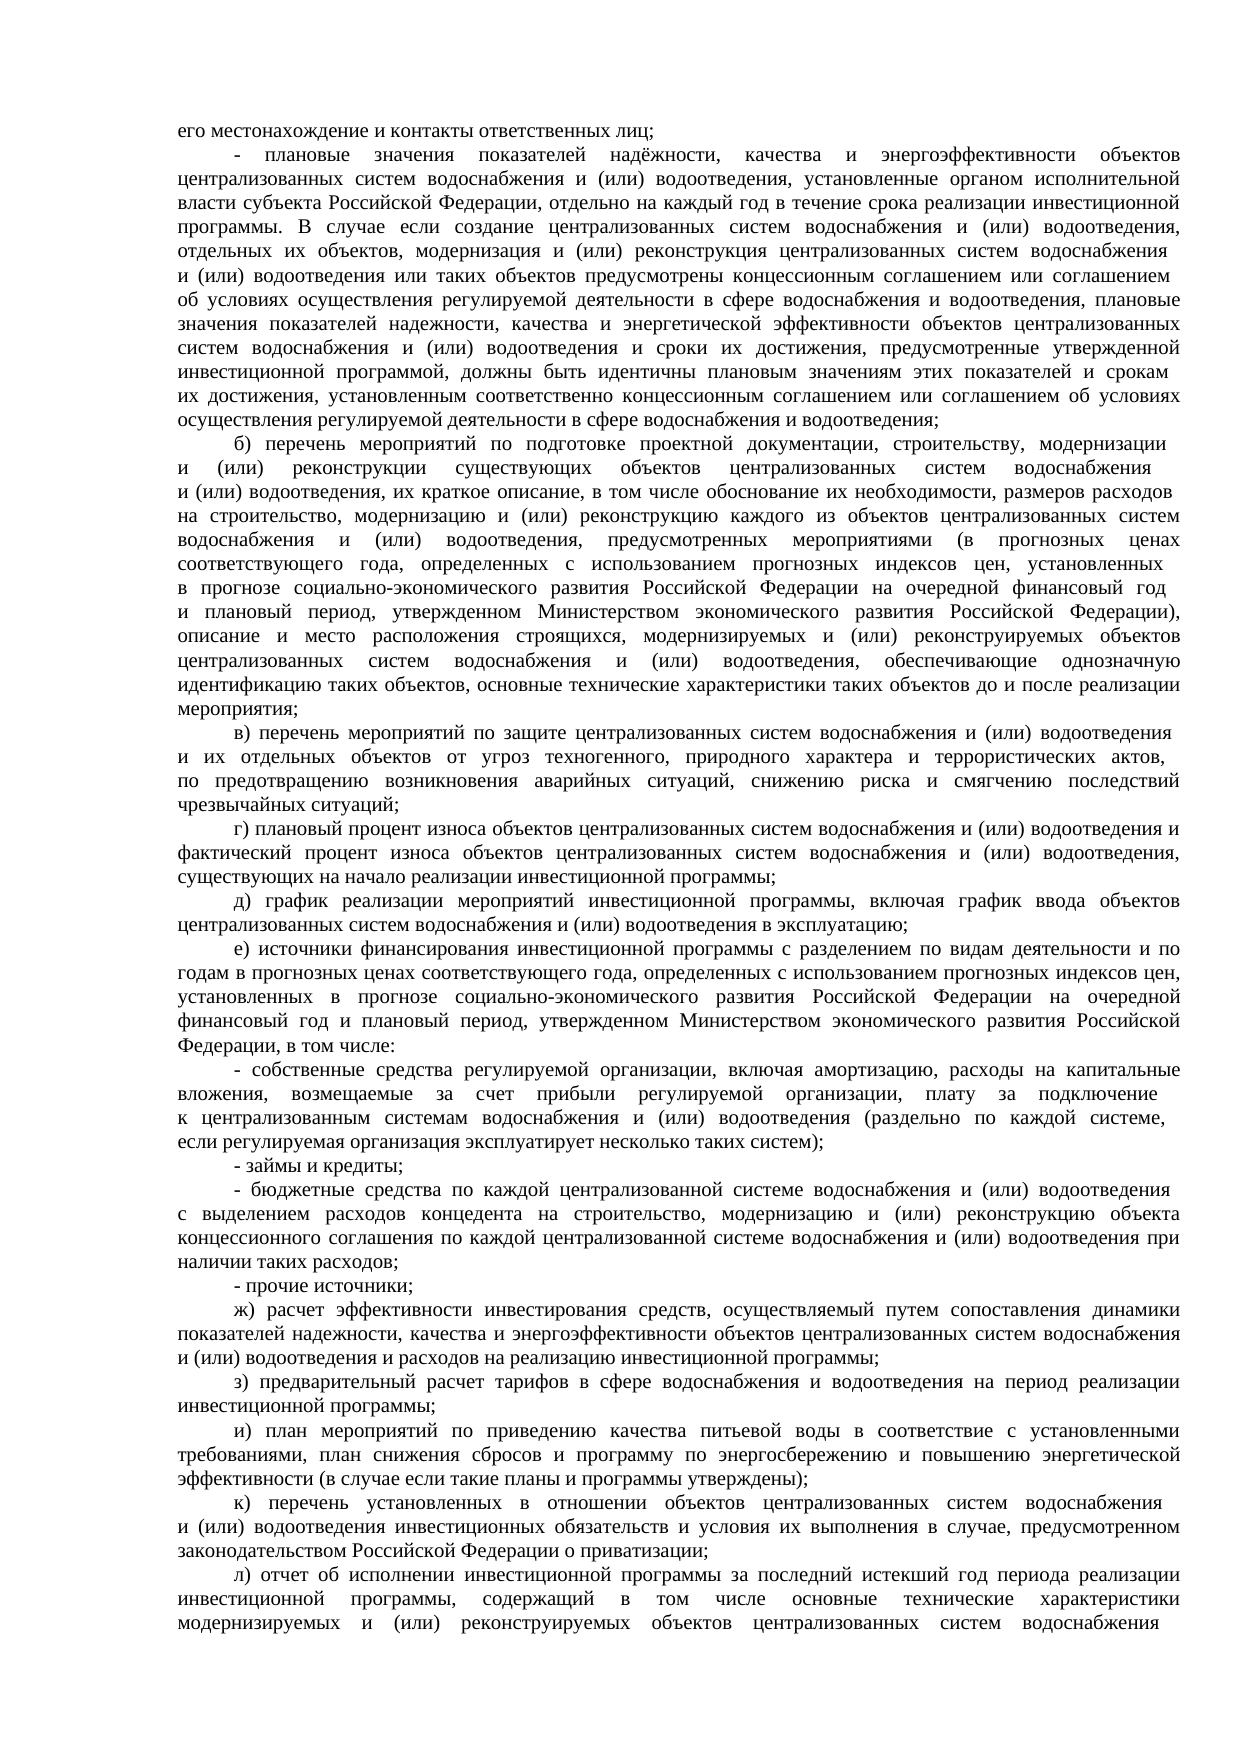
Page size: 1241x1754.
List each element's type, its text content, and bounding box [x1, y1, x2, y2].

text к) перечень установленных в отношении объектов централизованных систем водоснабжения и (или) водоотведения инвестиционных обязательств и условия их выполнения в случае, предусмотренном законодательством Российской Федерации о приватизации; [177, 1490, 1181, 1562]
text - займы и кредиты; [177, 1153, 1181, 1177]
text ж) расчет эффективности инвестирования средств, осуществляемый путем сопоставления динамики показателей надежности, качества и энергоэффективности объектов централизованных систем водоснабжения и (или) водоотведения и расходов на реализацию инвестиционной программы; [177, 1297, 1181, 1369]
text - плановые значения показателей надёжности, качества и энергоэффективности объектов централизованных систем водоснабжения и (или) водоотведения, установленные органом исполнительной власти субъекта Российской Федерации, отдельно на каждый год в течение срока реализации инвестиционной программы. В случае если создание централизованных систем водоснабжения и (или) водоотведения, отдельных их объектов, модернизация и (или) реконструкция централизованных систем водоснабжения и (или) водоотведения или таких объектов предусмотрены концессионным соглашением или соглашением об условиях осуществления регулируемой деятельности в сфере водоснабжения и водоотведения, плановые значения показателей надежности, качества и энергетической эффективности объектов централизованных систем водоснабжения и (или) водоотведения и сроки их достижения, предусмотренные утвержденной инвестиционной программой, должны быть идентичны плановым значениям этих показателей и срокам их достижения, установленным соответственно концессионным соглашением или соглашением об условиях осуществления регулируемой деятельности в сфере водоснабжения и водоотведения; [177, 142, 1181, 431]
text з) предварительный расчет тарифов в сфере водоснабжения и водоотведения на период реализации инвестиционной программы; [177, 1369, 1181, 1417]
text б) перечень мероприятий по подготовке проектной документации, строительству, модернизации и (или) реконструкции существующих объектов централизованных систем водоснабжения и (или) водоотведения, их краткое описание, в том числе обоснование их необходимости, размеров расходов на строительство, модернизацию и (или) реконструкцию каждого из объектов централизованных систем водоснабжения и (или) водоотведения, предусмотренных мероприятиями (в прогнозных ценах соответствующего года, определенных с использованием прогнозных индексов цен, установленных в прогнозе социально-экономического развития Российской Федерации на очередной финансовый год и плановый период, утвержденном Министерством экономического развития Российской Федерации), описание и место расположения строящихся, модернизируемых и (или) реконструируемых объектов централизованных систем водоснабжения и (или) водоотведения, обеспечивающие однозначную идентификацию таких объектов, основные технические характеристики таких объектов до и после реализации мероприятия; [177, 431, 1181, 720]
text е) источники финансирования инвестиционной программы с разделением по видам деятельности и по годам в прогнозных ценах соответствующего года, определенных с использованием прогнозных индексов цен, установленных в прогнозе социально-экономического развития Российской Федерации на очередной финансовый год и плановый период, утвержденном Министерством экономического развития Российской Федерации, в том числе: [177, 936, 1181, 1057]
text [177, 1562, 1181, 1634]
text в) перечень мероприятий по защите централизованных систем водоснабжения и (или) водоотведения и их отдельных объектов от угроз техногенного, природного характера и террористических актов, по предотвращению возникновения аварийных ситуаций, снижению риска и смягчению последствий чрезвычайных ситуаций; [177, 720, 1181, 816]
text г) плановый процент износа объектов централизованных систем водоснабжения и (или) водоотведения и фактический процент износа объектов централизованных систем водоснабжения и (или) водоотведения, существующих на начало реализации инвестиционной программы; [177, 816, 1181, 888]
text д) график реализации мероприятий инвестиционной программы, включая график ввода объектов централизованных систем водоснабжения и (или) водоотведения в эксплуатацию; [177, 888, 1181, 936]
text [177, 118, 1181, 142]
text - бюджетные средства по каждой централизованной системе водоснабжения и (или) водоотведения с выделением расходов концедента на строительство, модернизацию и (или) реконструкцию объекта концессионного соглашения по каждой централизованной системе водоснабжения и (или) водоотведения при наличии таких расходов; [177, 1177, 1181, 1273]
text - прочие источники; [177, 1273, 1181, 1297]
text и) план мероприятий по приведению качества питьевой воды в соответствие с установленными требованиями, план снижения сбросов и программу по энергосбережению и повышению энергетической эффективности (в случае если такие планы и программы утверждены); [177, 1417, 1181, 1490]
text - собственные средства регулируемой организации, включая амортизацию, расходы на капитальные вложения, возмещаемые за счет прибыли регулируемой организации, плату за подключение к централизованным системам водоснабжения и (или) водоотведения (раздельно по каждой системе, если регулируемая организация эксплуатирует несколько таких систем); [177, 1057, 1181, 1153]
